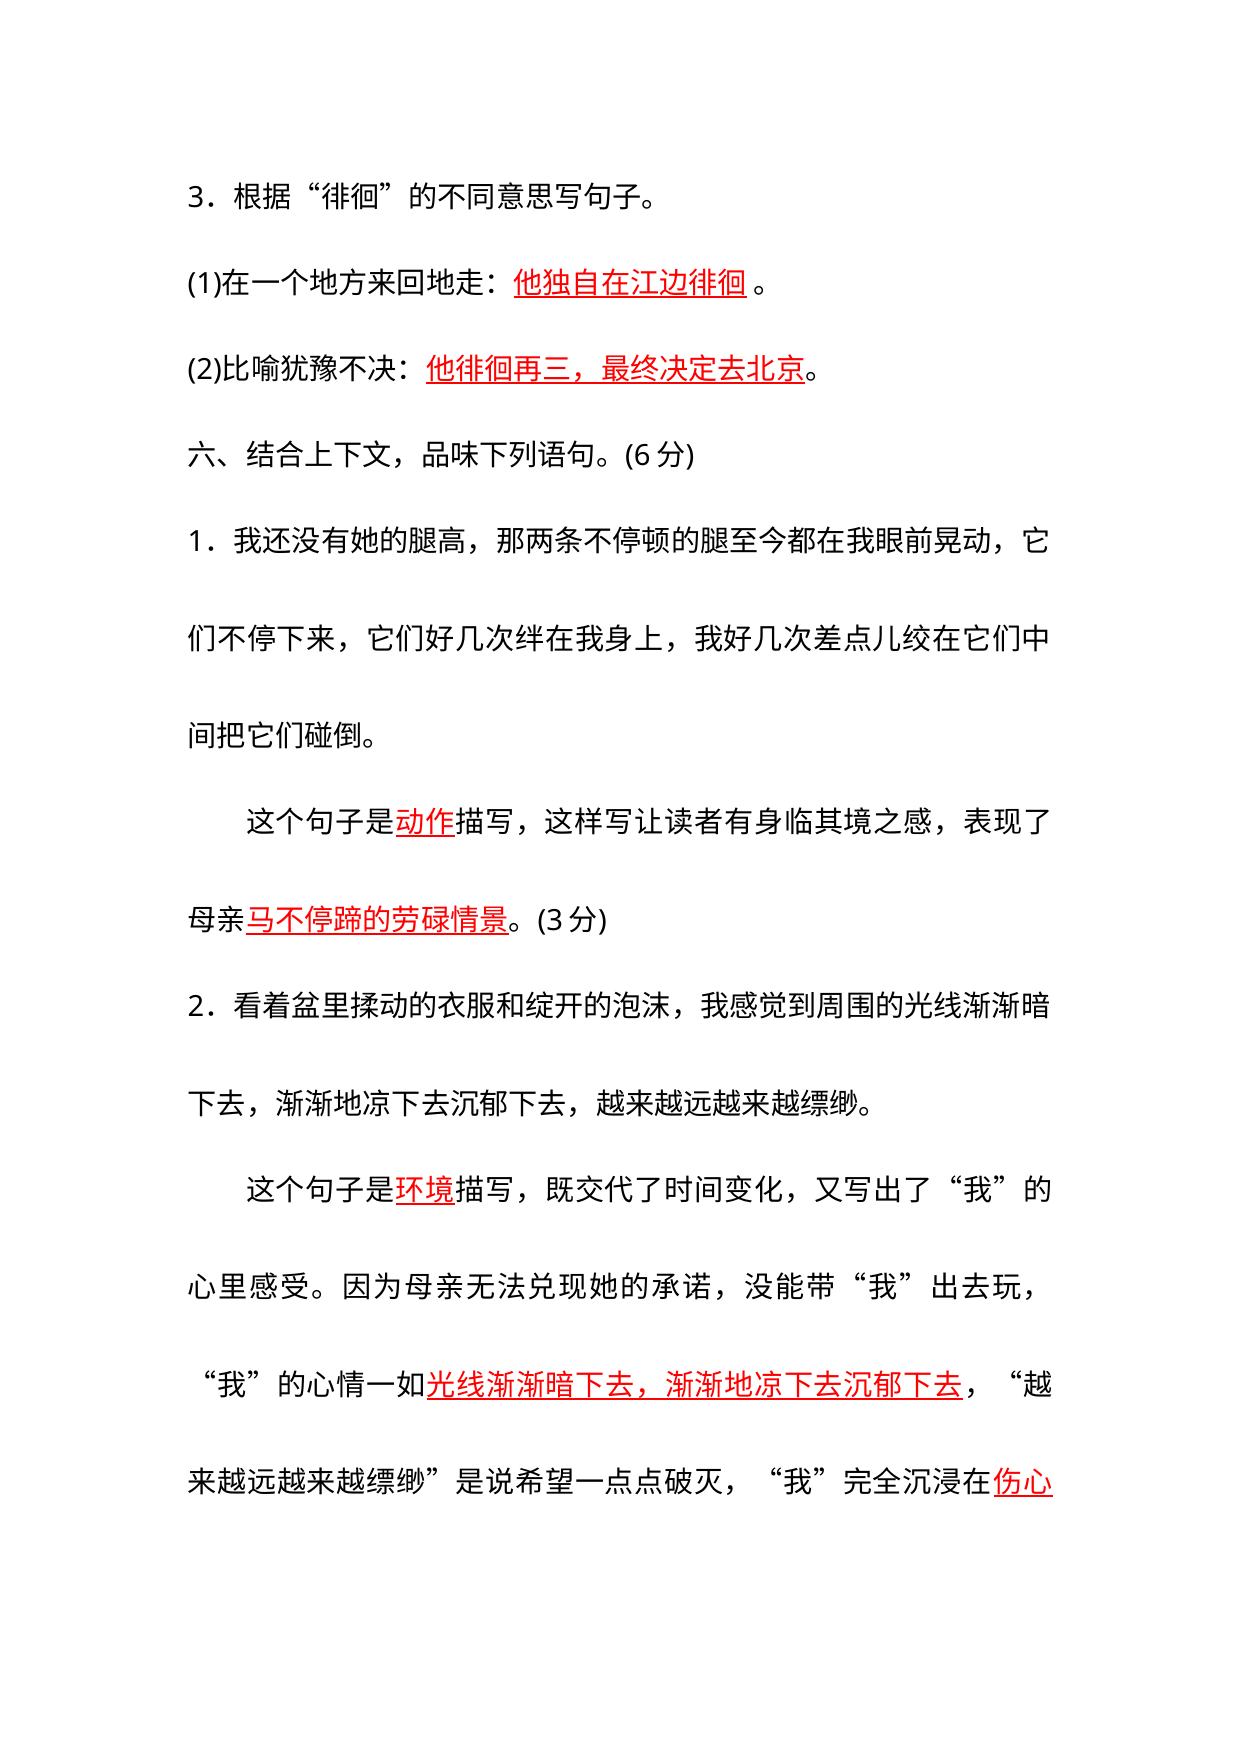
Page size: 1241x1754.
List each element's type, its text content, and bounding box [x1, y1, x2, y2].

text (1)在一个地方来回地走：他独自在江边徘徊 。 [187, 248, 1053, 313]
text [187, 1155, 1053, 1512]
text 1．我还没有她的腿高，那两条不停顿的腿至今都在我眼前晃动，它们不停下来，它们好几次绊在我身上，我好几次差点儿绞在它们中间把它们碰倒。 [187, 507, 1053, 767]
text 这个句子是动作描写，这样写让读者有身临其境之感，表现了母亲马不停蹄的劳碌情景。(3分) [187, 788, 1053, 950]
text (2)比喻犹豫不决：他徘徊再三，最终决定去北京。 [187, 334, 1053, 399]
text 2．看着盆里揉动的衣服和绽开的泡沫，我感觉到周围的光线渐渐暗下去，渐渐地凉下去沉郁下去，越来越远越来越缥缈。 [187, 971, 1053, 1134]
text 六、结合上下文，品味下列语句。(6分) [187, 420, 1053, 485]
text 3．根据“徘徊”的不同意思写句子。 [187, 162, 1053, 227]
